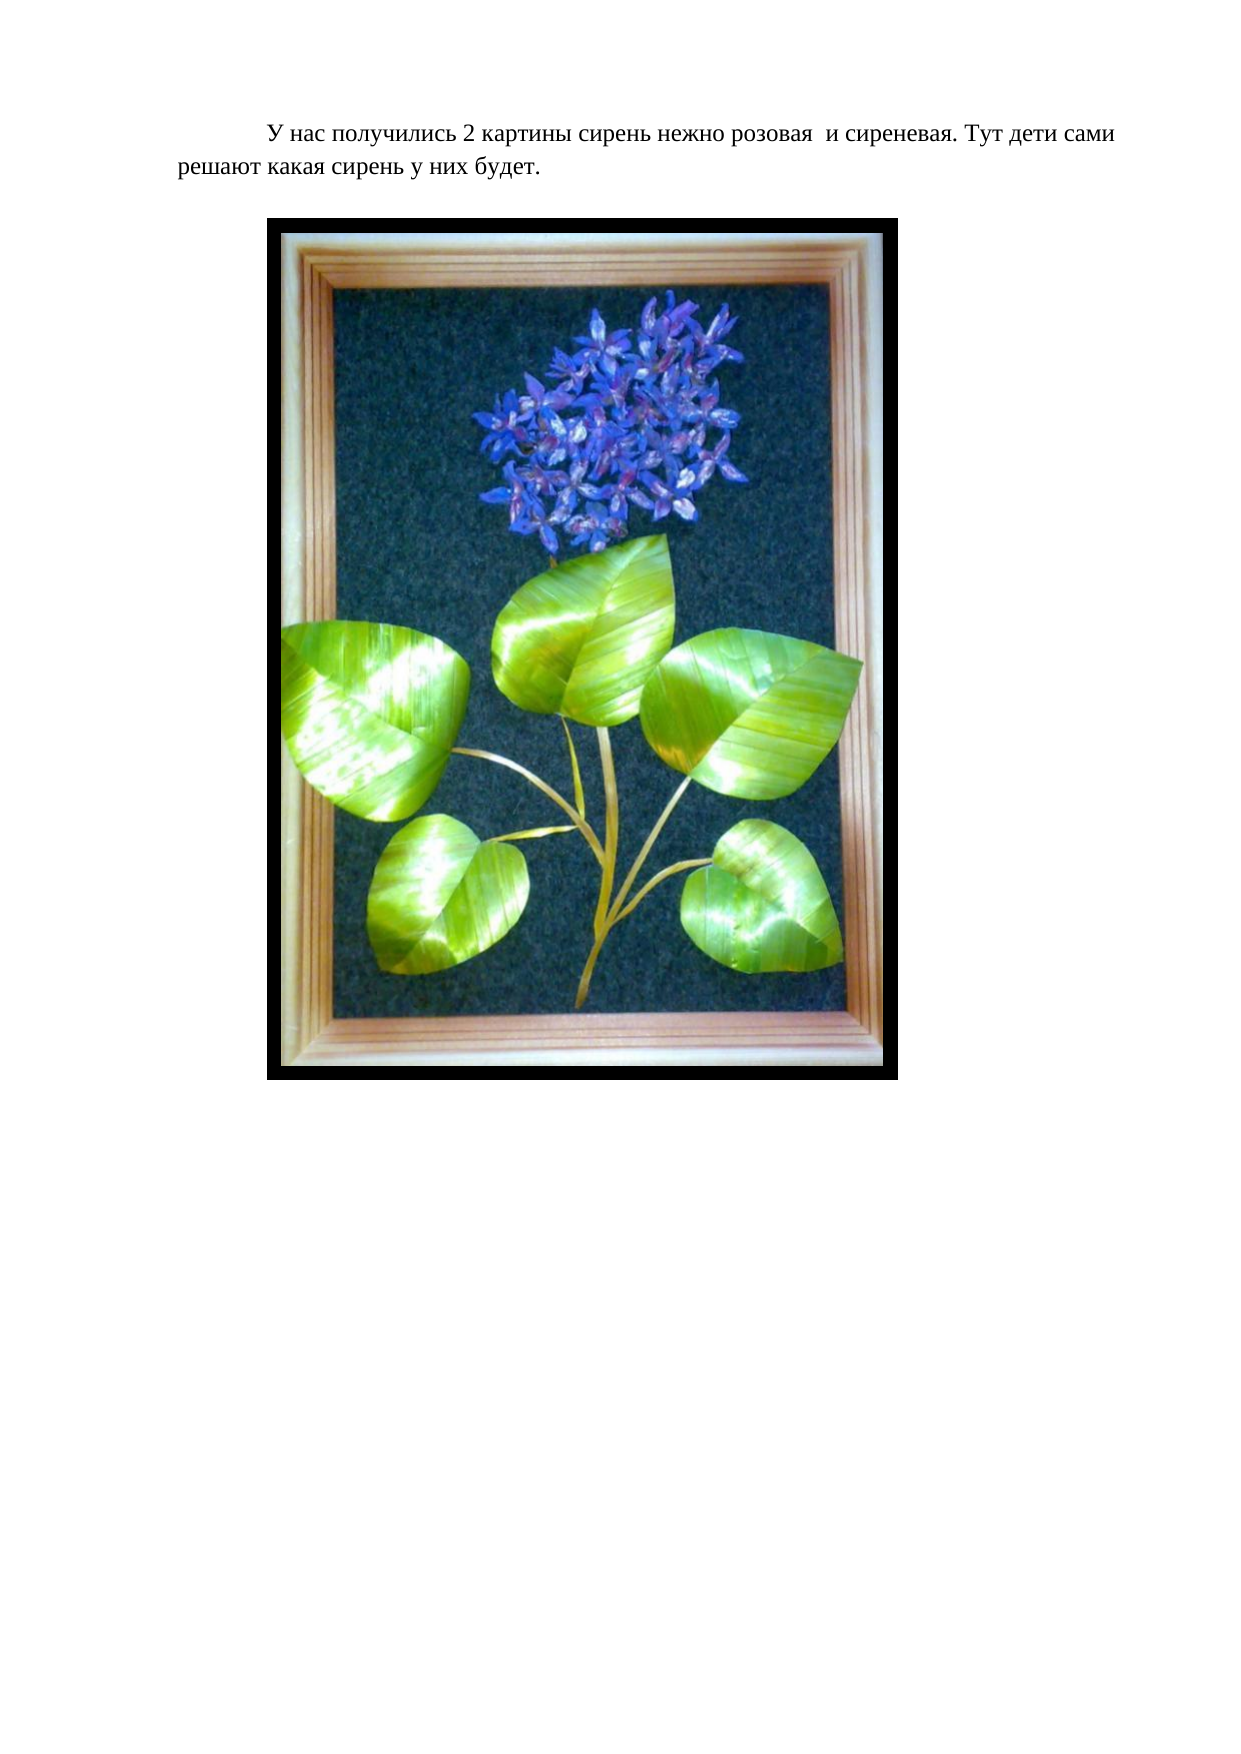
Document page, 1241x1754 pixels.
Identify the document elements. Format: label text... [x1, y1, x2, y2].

picture [281, 233, 883, 1066]
text У нас получились 2 картины сирень нежно розовая и сиреневая. Тут дети сами решают какая сирень у них будет. [177, 118, 1152, 180]
